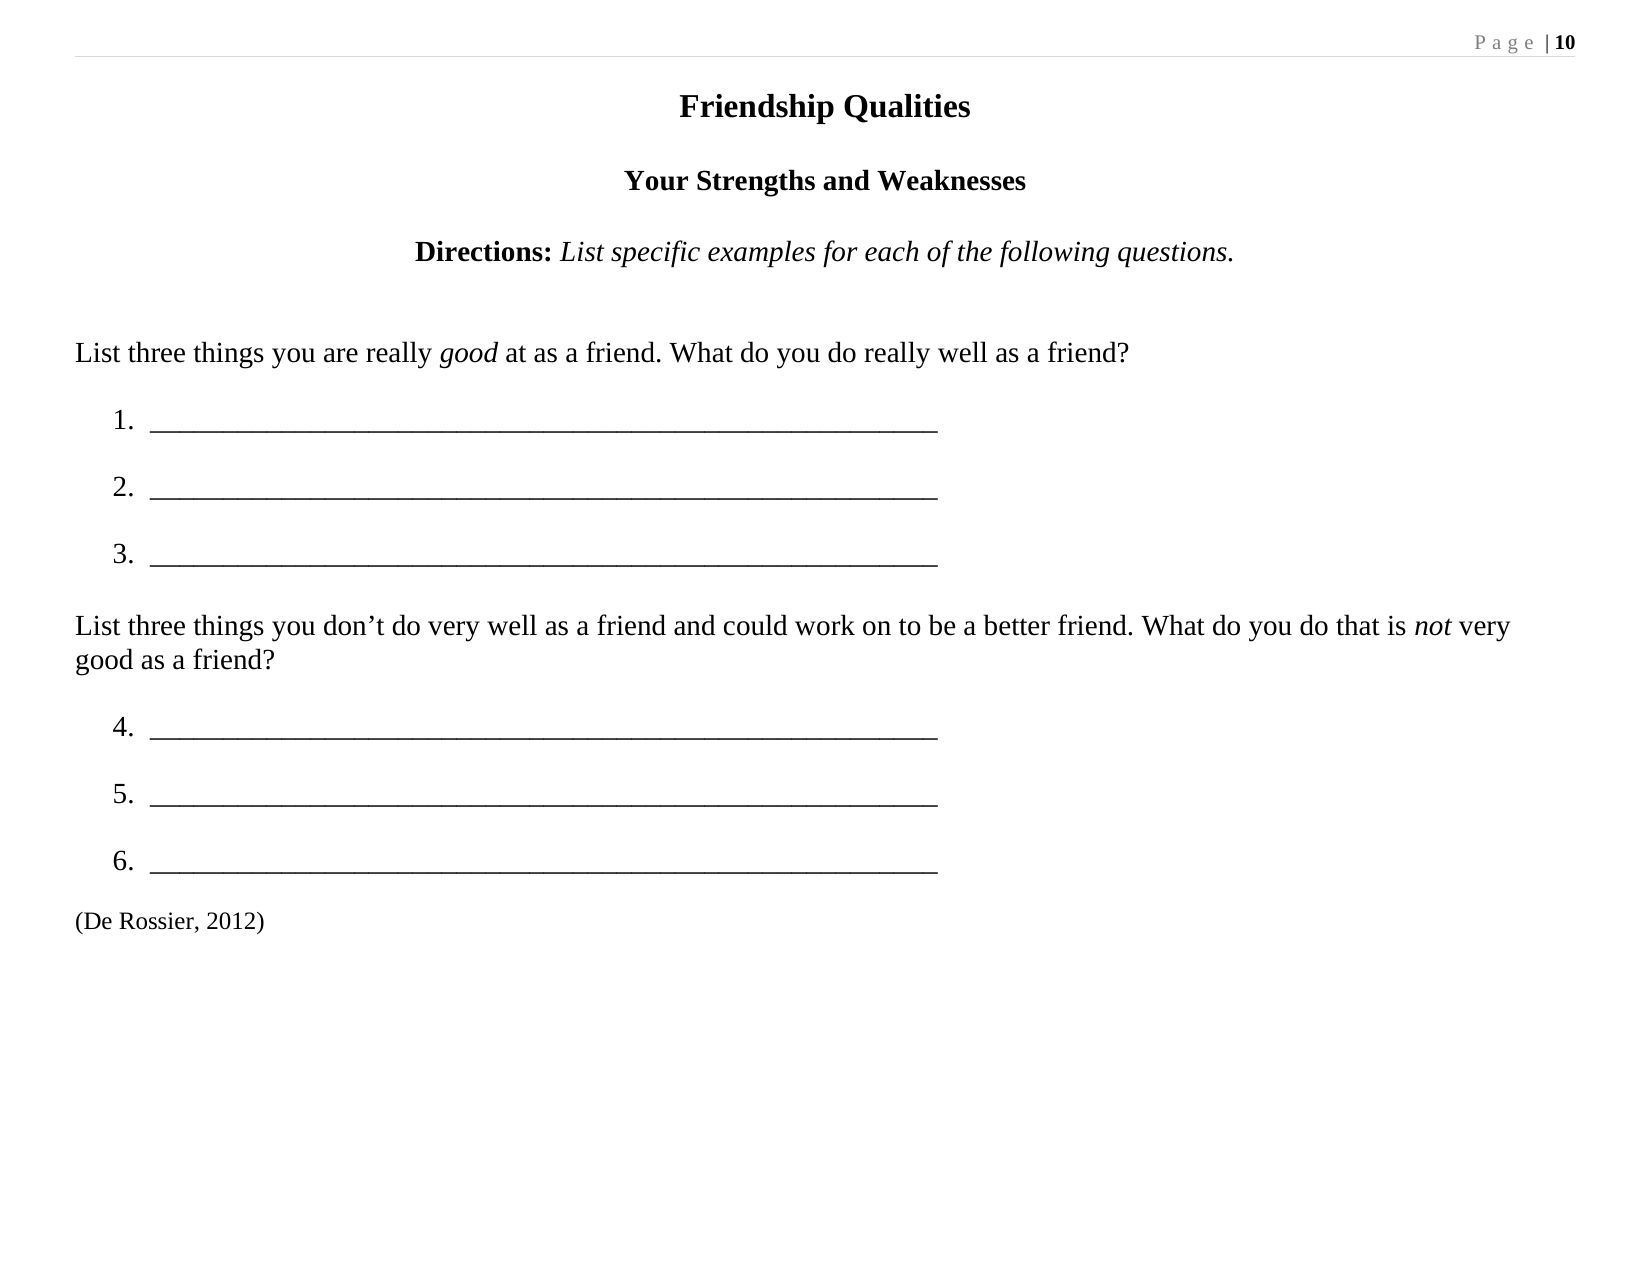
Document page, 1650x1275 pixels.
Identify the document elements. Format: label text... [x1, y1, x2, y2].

text (De Rossier, 2012) [75, 906, 1575, 934]
list ______________________________________________________ [112, 402, 1575, 436]
list ______________________________________________________ [112, 776, 1575, 809]
list ______________________________________________________ [112, 536, 1575, 570]
list ______________________________________________________ [112, 709, 1575, 742]
text Your Strengths and Weaknesses [75, 163, 1575, 196]
text Directions: List specific examples for each of the following questions. [75, 234, 1575, 268]
text List three things you are really good at as a friend. What do you do really well as a friend? [75, 335, 1575, 369]
list ______________________________________________________ [112, 469, 1575, 503]
text Friendship Qualities [75, 86, 1575, 124]
list ______________________________________________________ [112, 843, 1575, 877]
text List three things you don’t do very well as a friend and could work on to be a better friend. What do you do that is not very good as a friend? [75, 608, 1575, 675]
